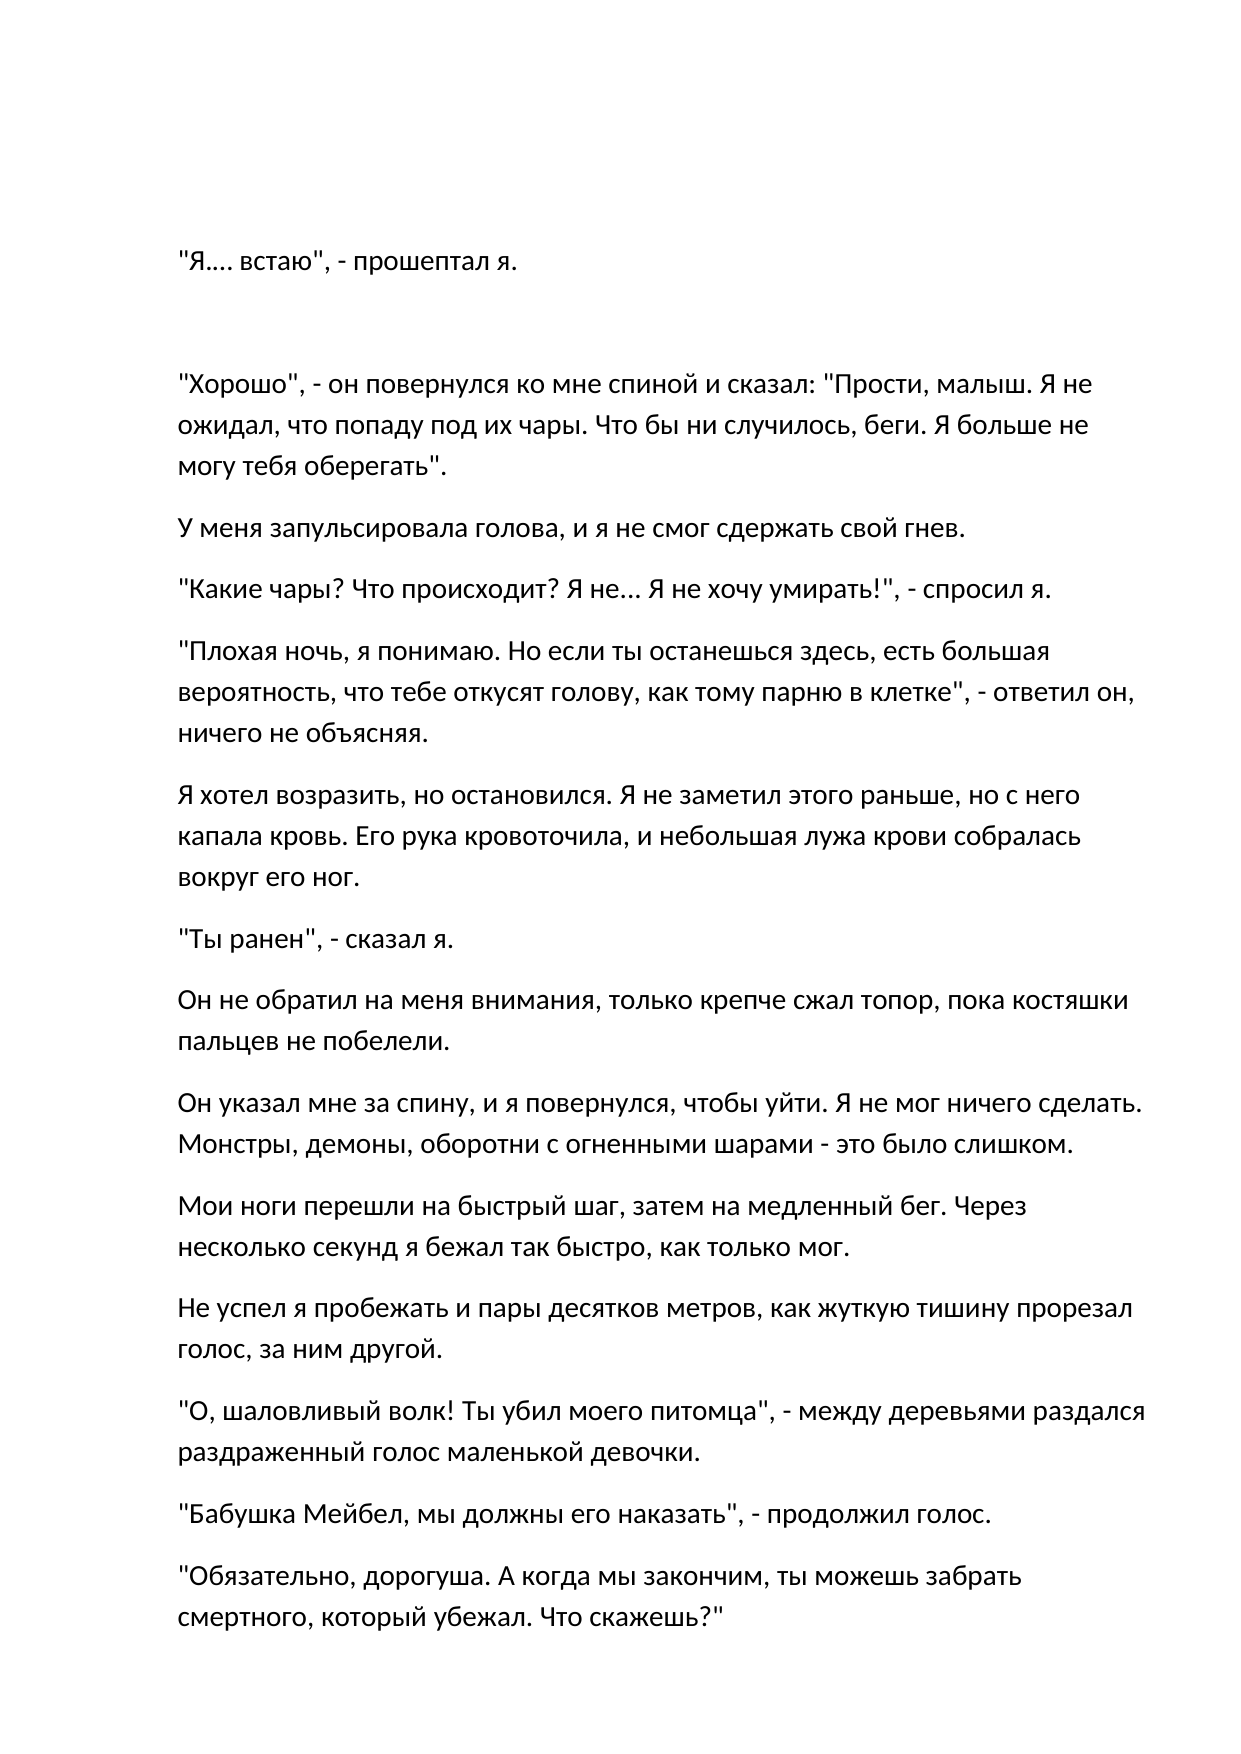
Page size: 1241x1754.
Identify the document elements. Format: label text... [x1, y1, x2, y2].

text "Ты ранен", - сказал я. [177, 920, 1152, 955]
text "Бабушка Мейбел, мы должны его наказать", - продолжил голос. [177, 1495, 1152, 1531]
text "О, шаловливый волк! Ты убил моего питомца", - между деревьями раздался раздраженный голос маленькой девочки. [177, 1392, 1152, 1469]
text "Я.… встаю", - прошептал я. [177, 242, 1152, 277]
text Не успел я пробежать и пары десятков метров, как жуткую тишину прорезал голос, за ним другой. [177, 1289, 1152, 1366]
text "Плохая ночь, я понимаю. Но если ты останешься здесь, есть большая вероятность, что тебе откусят голову, как тому парню в клетке", - ответил он, ничего не объясняя. [177, 632, 1152, 750]
text "Обязательно, дорогуша. А когда мы закончим, ты можешь забрать смертного, который убежал. Что скажешь?" [177, 1557, 1152, 1633]
text Он не обратил на меня внимания, только крепче сжал топор, пока костяшки пальцев не побелели. [177, 981, 1152, 1058]
text Он указал мне за спину, и я повернулся, чтобы уйти. Я не мог ничего сделать. Монстры, демоны, оборотни с огненными шарами - это было слишком. [177, 1084, 1152, 1161]
text У меня запульсировала голова, и я не смог сдержать свой гнев. [177, 509, 1152, 544]
text Я хотел возразить, но остановился. Я не заметил этого раньше, но с него капала кровь. Его рука кровоточила, и небольшая лужа крови собралась вокруг его ног. [177, 776, 1152, 893]
text Мои ноги перешли на быстрый шаг, затем на медленный бег. Через несколько секунд я бежал так быстро, как только мог. [177, 1187, 1152, 1263]
text "Какие чары? Что происходит? Я не... Я не хочу умирать!", - спросил я. [177, 571, 1152, 606]
text "Хорошо", - он повернулся ко мне спиной и сказал: "Прости, малыш. Я не ожидал, что попаду под их чары. Что бы ни случилось, беги. Я больше не могу тебя оберегать". [177, 365, 1152, 483]
